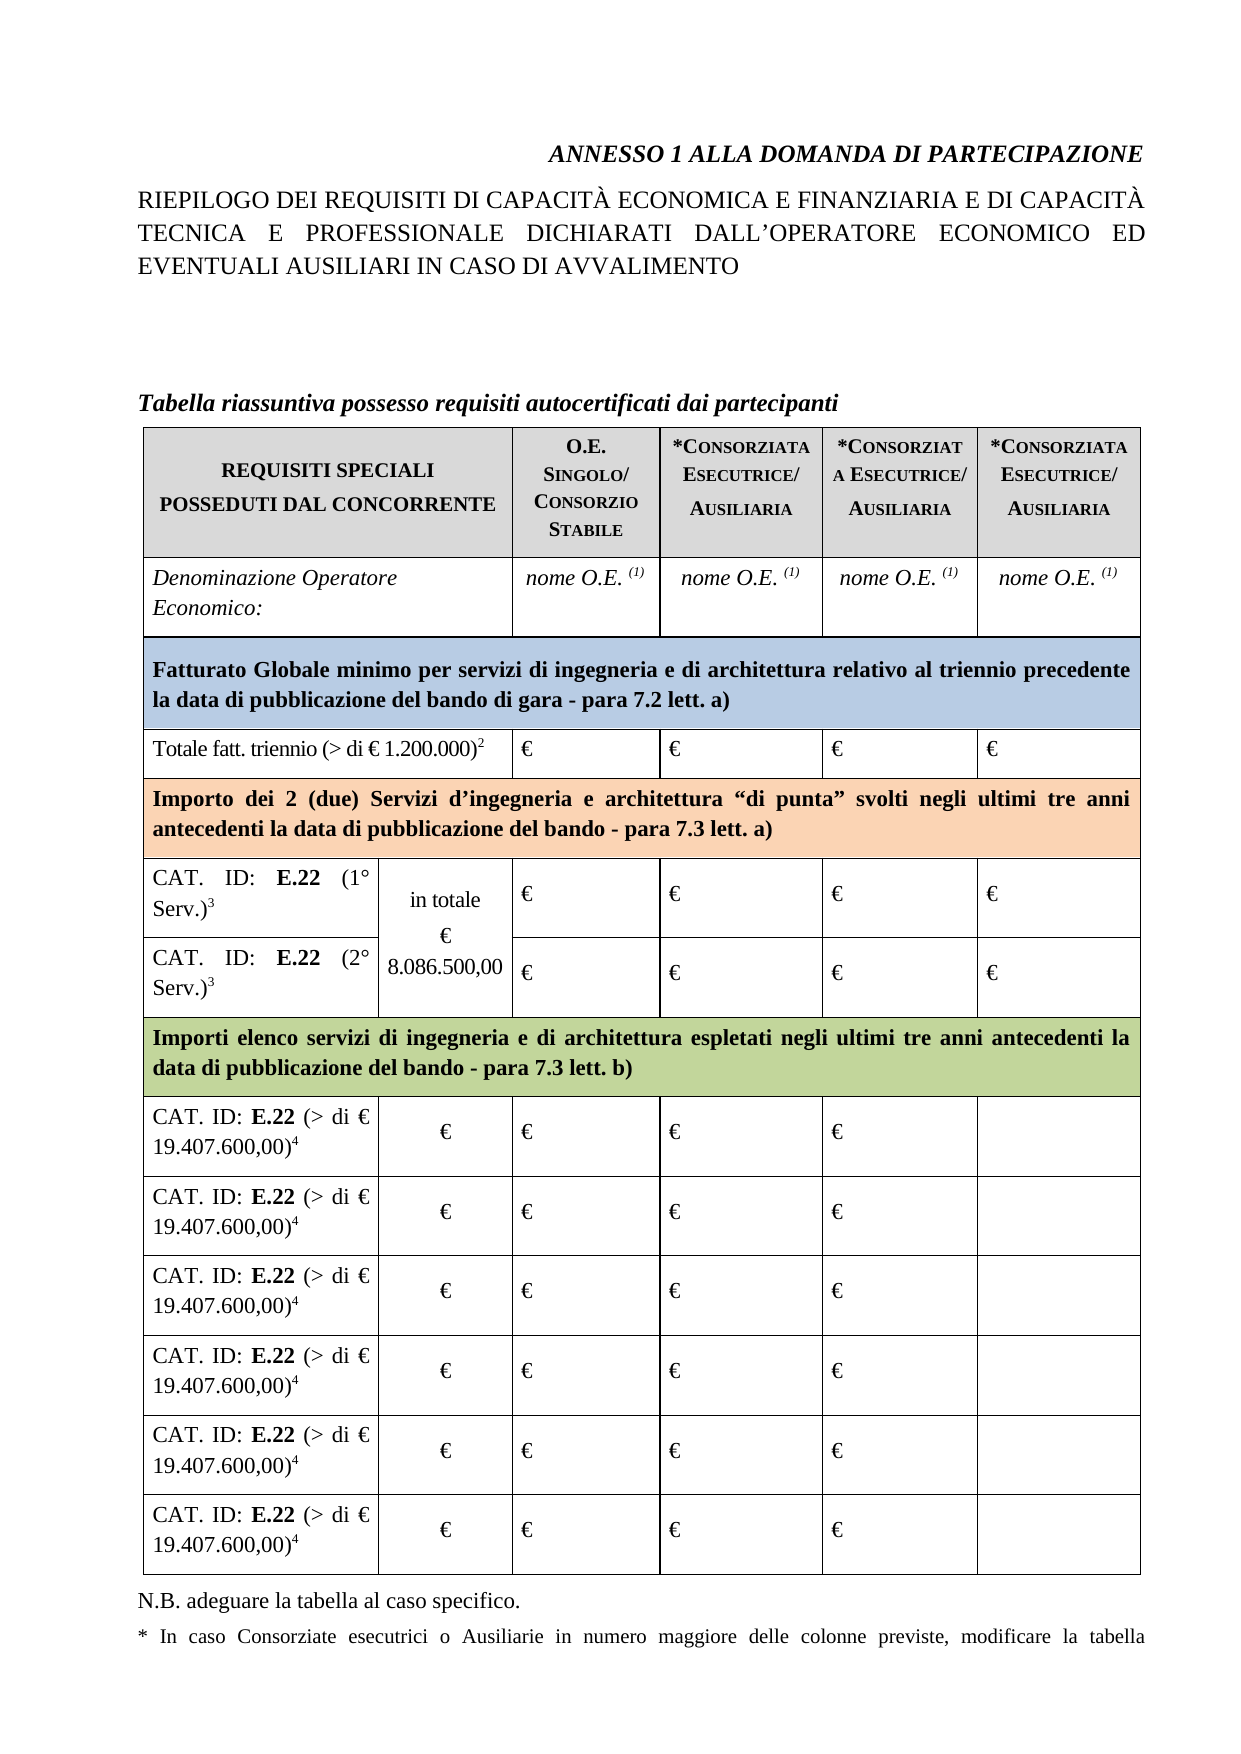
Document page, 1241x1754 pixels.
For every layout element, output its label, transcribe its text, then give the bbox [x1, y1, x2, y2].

table_cell CAT. ID: E.22 (> di € 19.407.600,00)4 [144, 1097, 378, 1176]
table_cell in totale € 8.086.500,00 [379, 859, 512, 1017]
table_cell € [661, 859, 822, 937]
table_cell € [661, 1416, 822, 1494]
table_cell CAT. ID: E.22 (> di € 19.407.600,00)4 [144, 1495, 378, 1574]
table_cell [978, 1177, 1140, 1255]
table_cell € [513, 938, 659, 1017]
table_cell € [661, 1177, 822, 1255]
table_cell € [513, 1256, 659, 1335]
table_cell € [661, 730, 822, 778]
table_cell CAT. ID: E.22 (2° Serv.)3 [144, 938, 378, 1017]
table_cell € [661, 938, 822, 1017]
table_cell € [513, 1097, 659, 1176]
table_cell € [978, 730, 1140, 778]
table_cell € [661, 1336, 822, 1414]
table_cell € [379, 1495, 512, 1574]
table_cell Fatturato Globale minimo per servizi di ingegneria e di architettura relativo al triennio precedente la data di pubblicazione del bando di gara - para 7.2 lett. a) [144, 638, 1140, 728]
text ANNESSO 1 ALLA DOMANDA DI PARTECIPAZIONE [137, 139, 1146, 168]
table_cell € [379, 1256, 512, 1335]
table_cell CAT. ID: E.22 (> di € 19.407.600,00)4 [144, 1256, 378, 1335]
table_header REQUISITI SPECIALI POSSEDUTI DAL CONCORRENTE [144, 428, 512, 557]
table_cell € [978, 938, 1140, 1017]
table_cell nome O.E. (1) [823, 558, 977, 636]
table_cell € [379, 1336, 512, 1414]
table_header *Consorziata Esecutrice/ Ausiliaria [661, 428, 822, 557]
table_cell Totale fatt. triennio (> di € 1.200.000)2 [144, 730, 512, 778]
table_cell € [661, 1495, 822, 1574]
table_cell € [513, 1336, 659, 1414]
table_cell € [379, 1177, 512, 1255]
table_cell € [513, 1177, 659, 1255]
table_cell CAT. ID: E.22 (> di € 19.407.600,00)4 [144, 1416, 378, 1494]
table_cell [978, 1495, 1140, 1574]
table_cell € [823, 1495, 977, 1574]
table_cell € [823, 938, 977, 1017]
table_cell € [823, 1256, 977, 1335]
table_cell Importi elenco servizi di ingegneria e di architettura espletati negli ultimi tre anni antecedenti la data di pubblicazione del bando - para 7.3 lett. b) [144, 1018, 1140, 1096]
table_cell € [661, 1097, 822, 1176]
table_cell CAT. ID: E.22 (> di € 19.407.600,00)4 [144, 1336, 378, 1414]
table_cell nome O.E. (1) [513, 558, 659, 636]
table_cell € [823, 1416, 977, 1494]
table_cell € [823, 1177, 977, 1255]
table_cell € [379, 1416, 512, 1494]
text N.B. adeguare la tabella al caso specifico. [137, 1587, 1146, 1614]
table_header *Consorziata Esecutrice/ Ausiliaria [978, 428, 1140, 557]
table_cell € [513, 1416, 659, 1494]
table_cell € [823, 1336, 977, 1414]
text RIEPILOGO DEI REQUISITI DI CAPACITÀ ECONOMICA E FINANZIARIA E DI CAPACITÀ TECNICA E PROFESSIONALE DICHIARATI DALL’OPERATORE ECONOMICO ED EVENTUALI AUSILIARI IN CASO DI AVVALIMENTO [137, 185, 1146, 280]
text Tabella riassuntiva possesso requisiti autocertificati dai partecipanti [137, 388, 1146, 416]
table_cell nome O.E. (1) [661, 558, 822, 636]
table_cell [978, 1336, 1140, 1414]
table_cell € [513, 730, 659, 778]
table_cell € [379, 1097, 512, 1176]
table_header *Consorziata Esecutrice/ Ausiliaria [823, 428, 977, 557]
table_cell Denominazione Operatore Economico: [144, 558, 512, 636]
table_cell CAT. ID: E.22 (1° Serv.)3 [144, 859, 378, 937]
table_cell € [513, 859, 659, 937]
table_cell € [513, 1495, 659, 1574]
table_cell [978, 1256, 1140, 1335]
table_cell [978, 1416, 1140, 1494]
table_cell Importo dei 2 (due) Servizi d’ingegneria e architettura “di punta” svolti negli ultimi tre anni antecedenti la data di pubblicazione del bando - para 7.3 lett. a) [144, 779, 1140, 857]
table_cell € [823, 730, 977, 778]
table_cell € [823, 1097, 977, 1176]
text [137, 1624, 1146, 1648]
table_cell € [978, 859, 1140, 937]
table_cell [978, 1097, 1140, 1176]
table_header O.E. Singolo/ Consorzio Stabile [513, 428, 659, 557]
table_cell € [661, 1256, 822, 1335]
table_cell CAT. ID: E.22 (> di € 19.407.600,00)4 [144, 1177, 378, 1255]
table_cell nome O.E. (1) [978, 558, 1140, 636]
table_cell € [823, 859, 977, 937]
